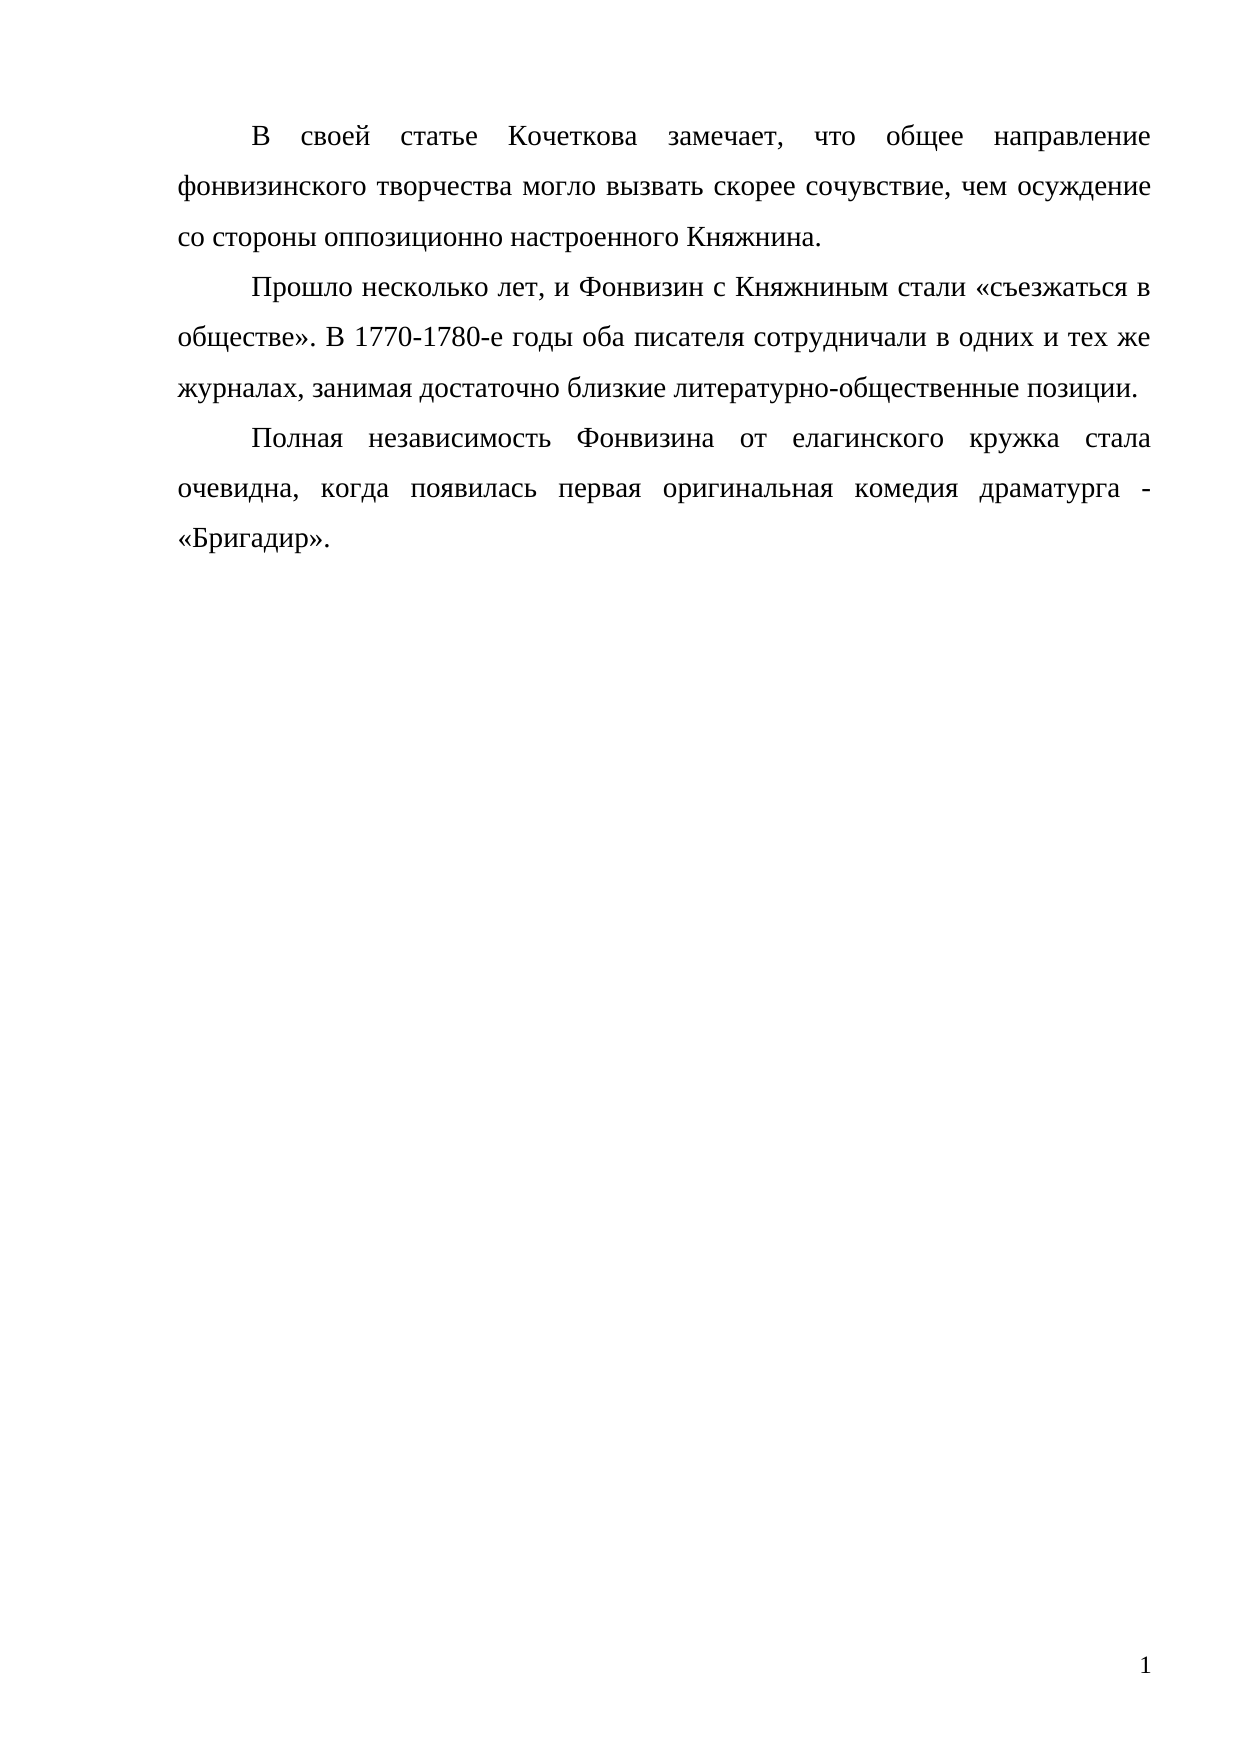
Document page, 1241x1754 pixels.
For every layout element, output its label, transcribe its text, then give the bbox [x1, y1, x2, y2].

text Полная независимость Фонвизина от елагинского кружка стала очевидна, когда появилась первая оригинальная комедия драматурга - «Бригадир». [177, 420, 1152, 554]
text В своей статье Кочеткова замечает, что общее направление фонвизинского творчества могло вызвать скорее сочувствие, чем осуждение со стороны оппозиционно настроенного Княжнина. [177, 118, 1152, 252]
text Прошло несколько лет, и Фонвизин с Княжниным стали «съезжаться в обществе». В 1770-1780-е годы оба писателя сотрудничали в одних и тех же журналах, занимая достаточно близкие литературно-общественные позиции. [177, 269, 1152, 403]
